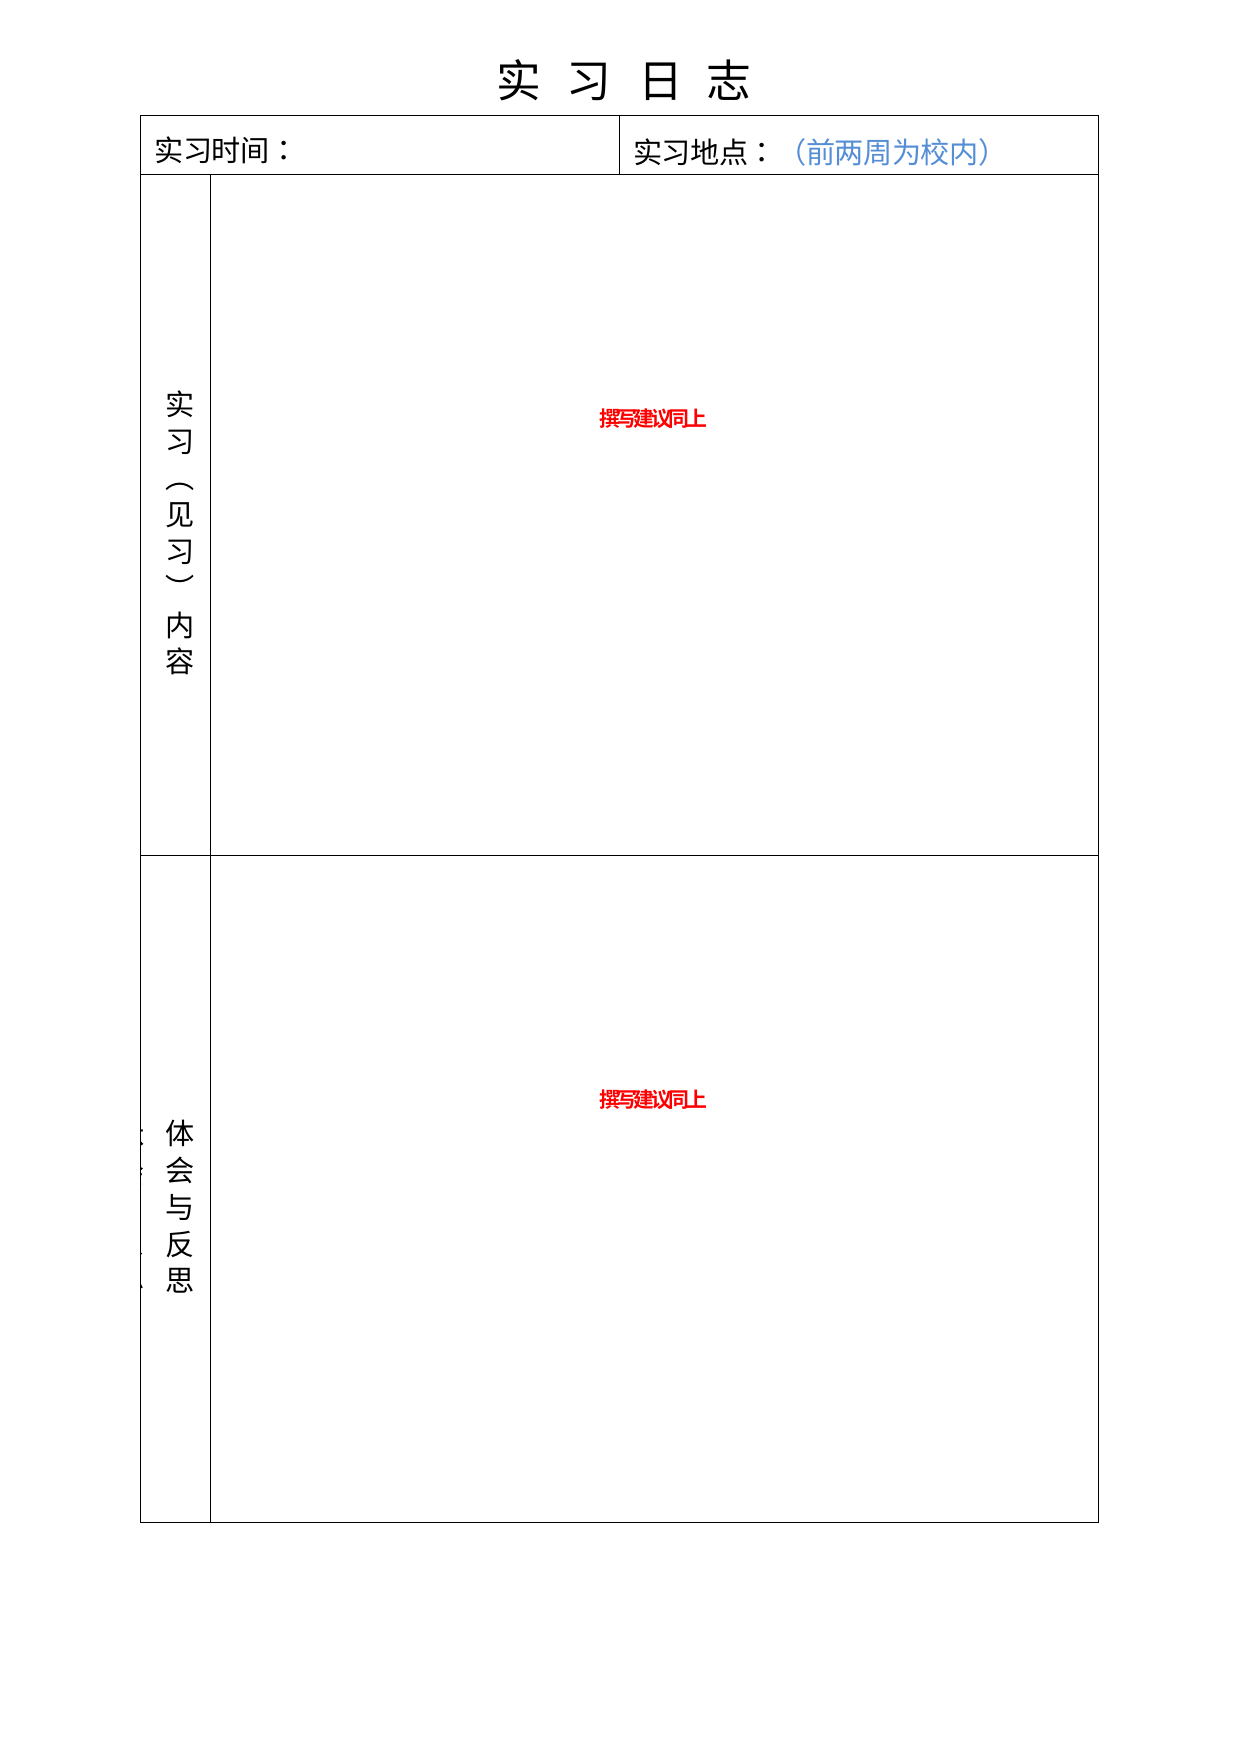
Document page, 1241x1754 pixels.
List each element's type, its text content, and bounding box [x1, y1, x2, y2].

table_cell 撰写建议同上 [211, 856, 1098, 1522]
table_header 实习地点：（前两周为校内） [620, 116, 1098, 173]
table_header 实习时间： [141, 116, 619, 173]
table_cell 体 会 与 反 思 体会与反思 [141, 856, 210, 1522]
table_cell 撰写建议同上 [211, 175, 1098, 855]
text 实 习 日 志 [496, 58, 1099, 108]
table_cell 实 习 ︵ 见 习 ︶ 内 容 [141, 175, 210, 855]
